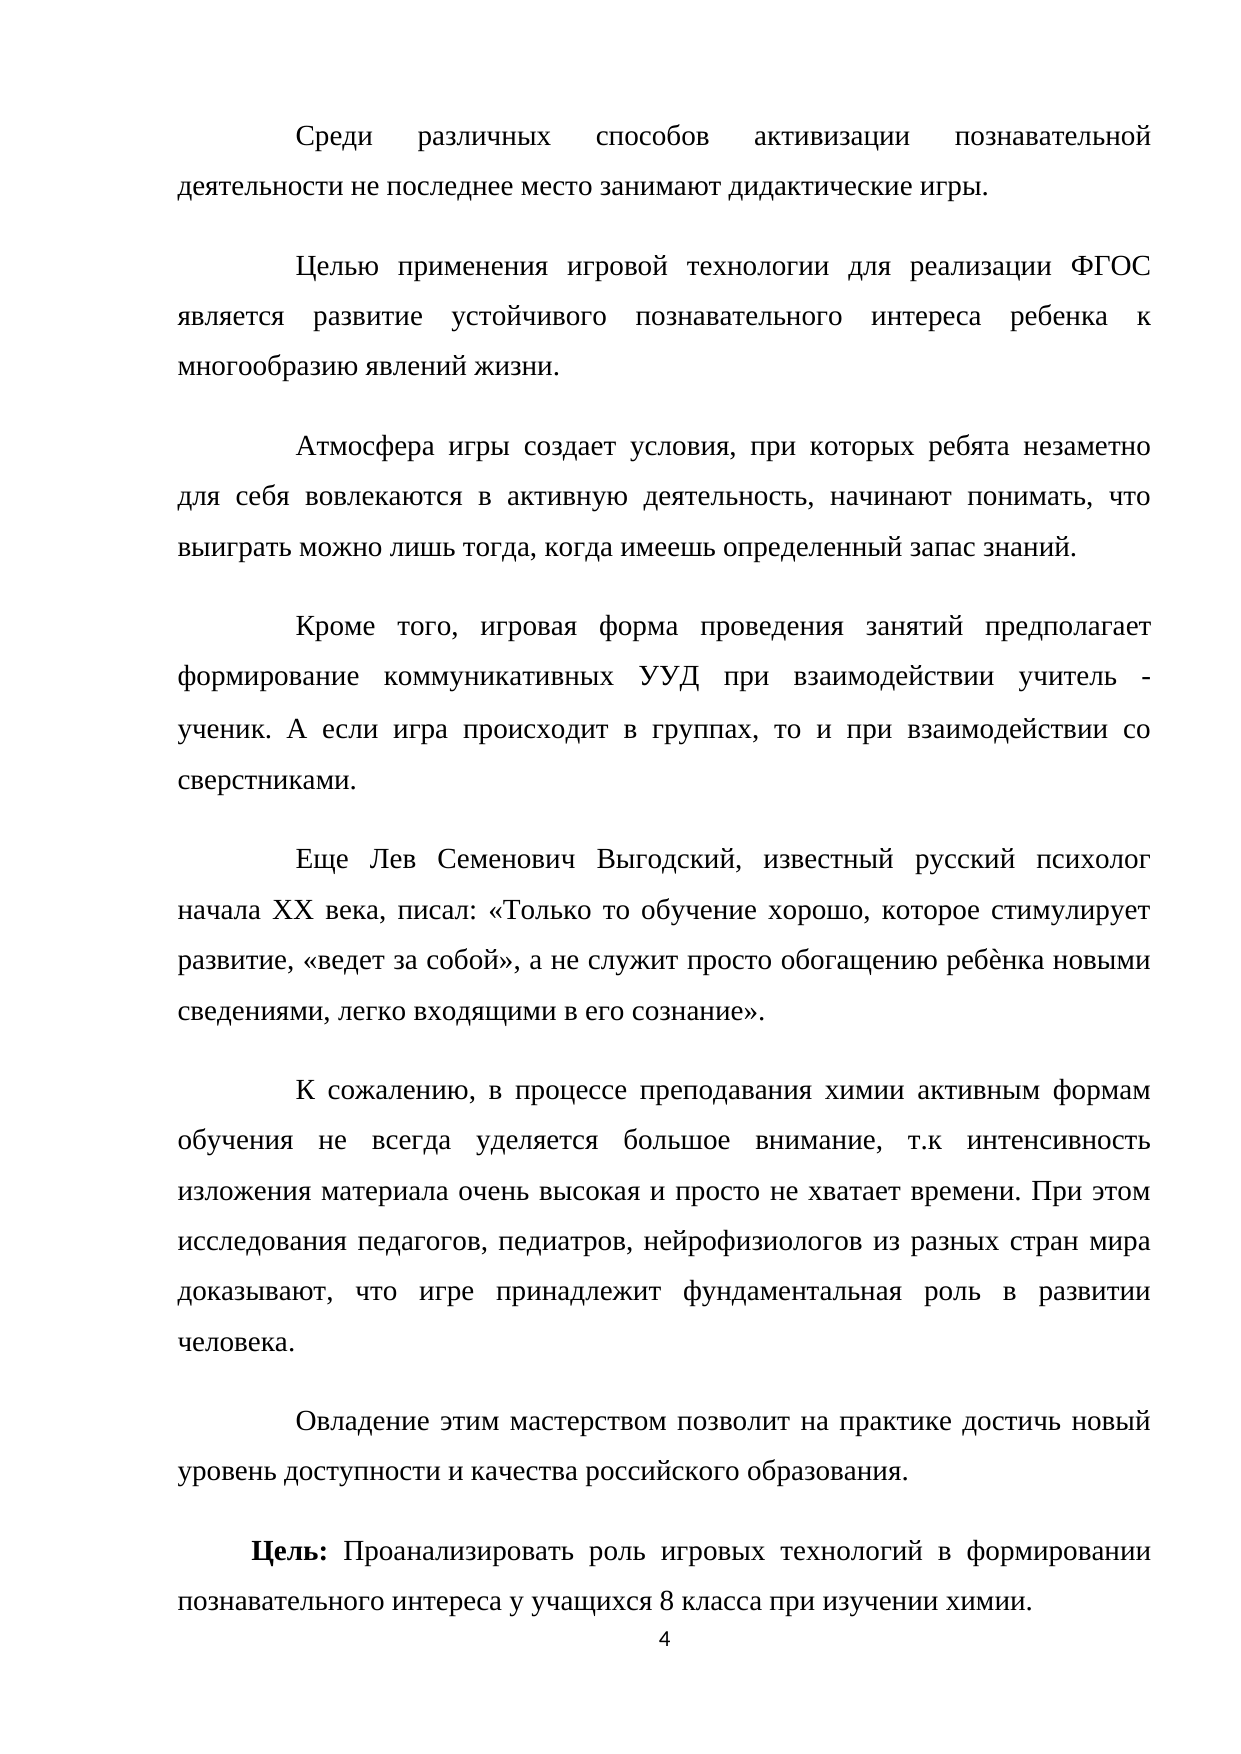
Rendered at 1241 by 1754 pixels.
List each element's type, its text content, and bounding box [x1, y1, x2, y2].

text Среди различных способов активизации познавательной деятельности не последнее место занимают дидактические игры. [177, 118, 1152, 202]
text К сожалению, в процессе преподавания химии активным формам обучения не всегда уделяется большое внимание, т.к интенсивность изложения материала очень высокая и просто не хватает времени. При этом исследования педагогов, педиатров, нейрофизиологов из разных стран мира доказывают, что игре принадлежит фундаментальная роль в развитии человека. [177, 1072, 1152, 1357]
text Овладение этим мастерством позволит на практике достичь новый уровень доступности и качества российского образования. [177, 1403, 1152, 1487]
text Атмосфера игры создает условия, при которых ребята незаметно для себя вовлекаются в активную деятельность, начинают понимать, что выиграть можно лишь тогда, когда имеешь определенный запас знаний. [177, 428, 1152, 562]
text Еще Лев Семенович Выгодский, известный русский психолог начала XX века, писал: «Только то обучение хорошо, которое стимулирует развитие, «ведет за собой», а не служит просто обогащению ребѐнка новыми сведениями, легко входящими в его сознание». [177, 842, 1152, 1026]
text Цель: Проанализировать роль игровых технологий в формировании познавательного интереса у учащихся 8 класса при изучении химии. [177, 1533, 1152, 1617]
text Кроме того, игровая форма проведения занятий предполагает формирование коммуникативных УУД при взаимодействии учитель - ученик. А если игра происходит в группах, то и при взаимодействии со сверстниками. [177, 608, 1152, 796]
text Целью применения игровой технологии для реализации ФГОС является развитие устойчивого познавательного интереса ребенка к многообразию явлений жизни. [177, 248, 1152, 382]
